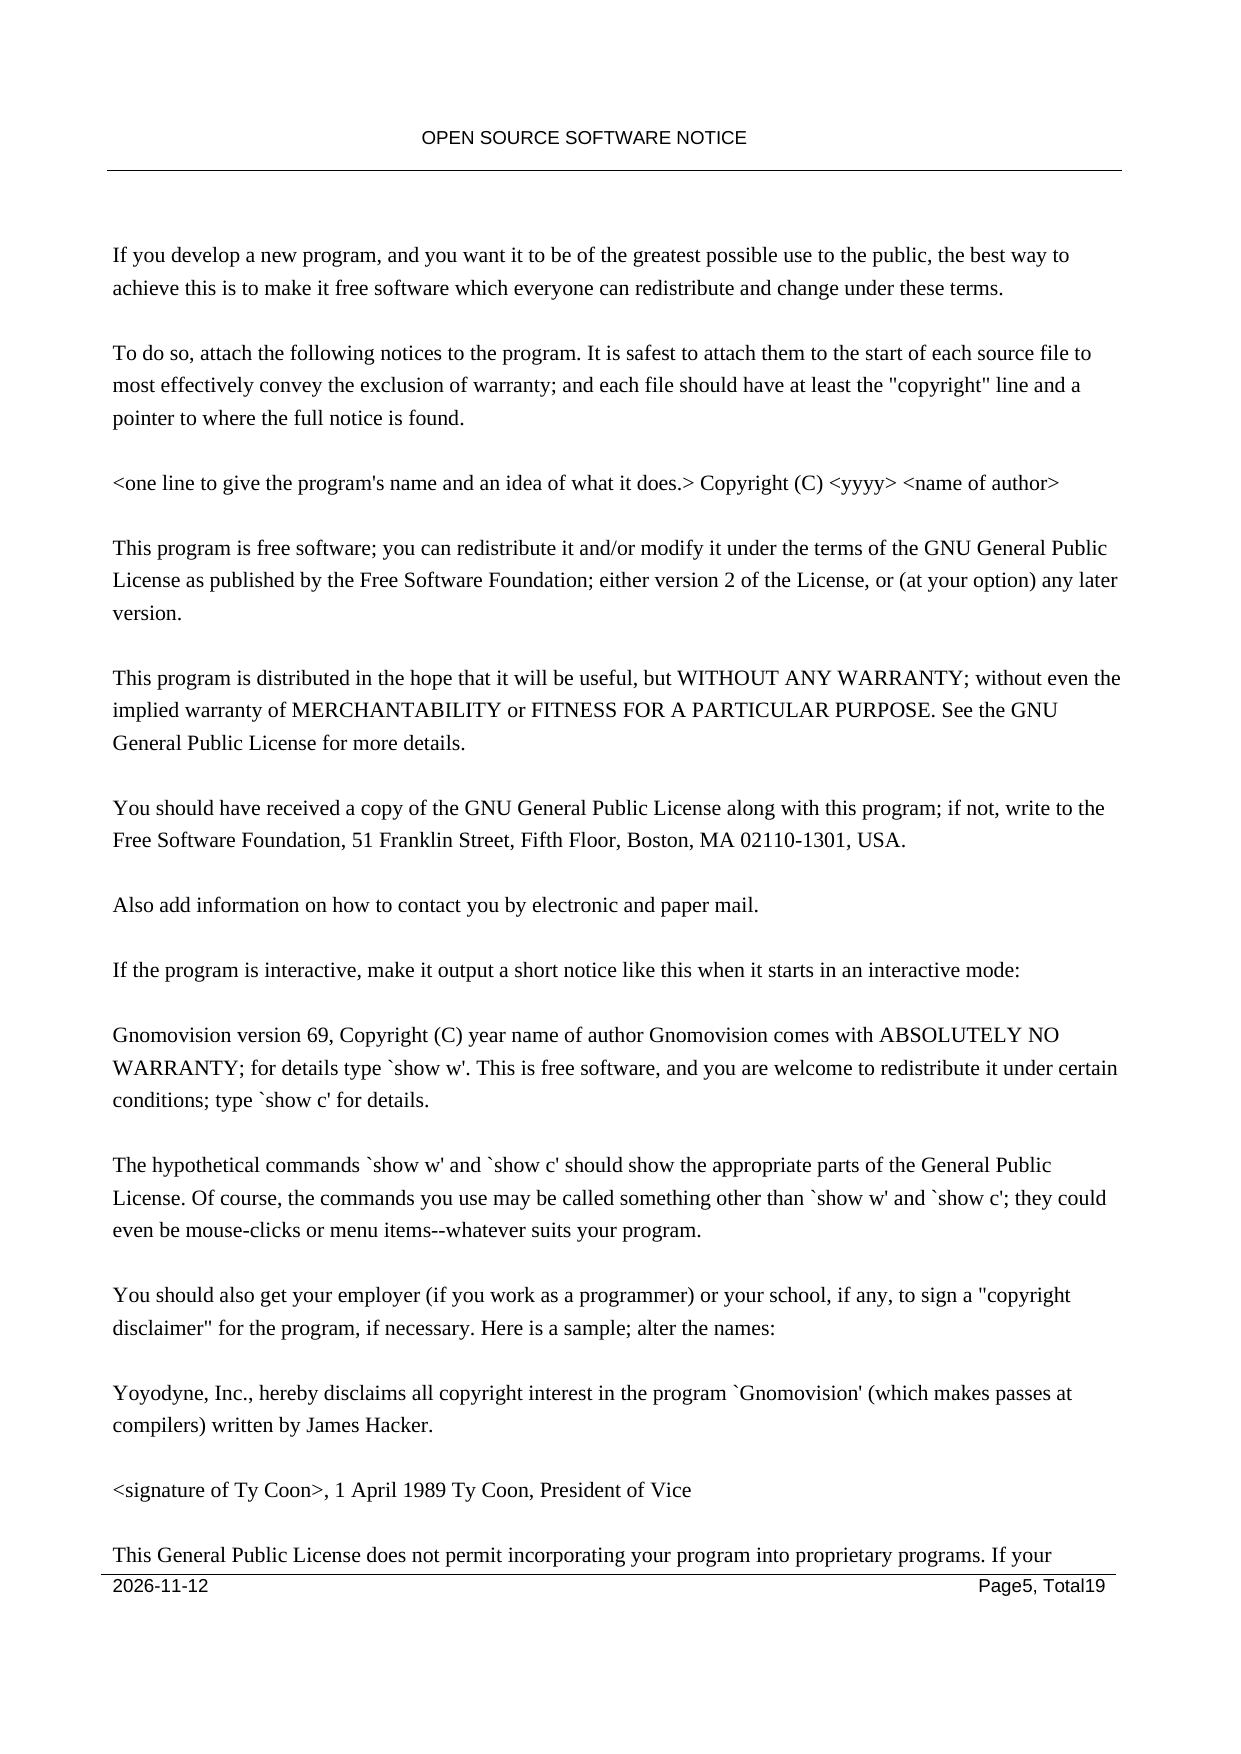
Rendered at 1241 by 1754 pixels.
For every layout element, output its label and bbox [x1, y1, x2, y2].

text [112, 206, 1128, 1571]
